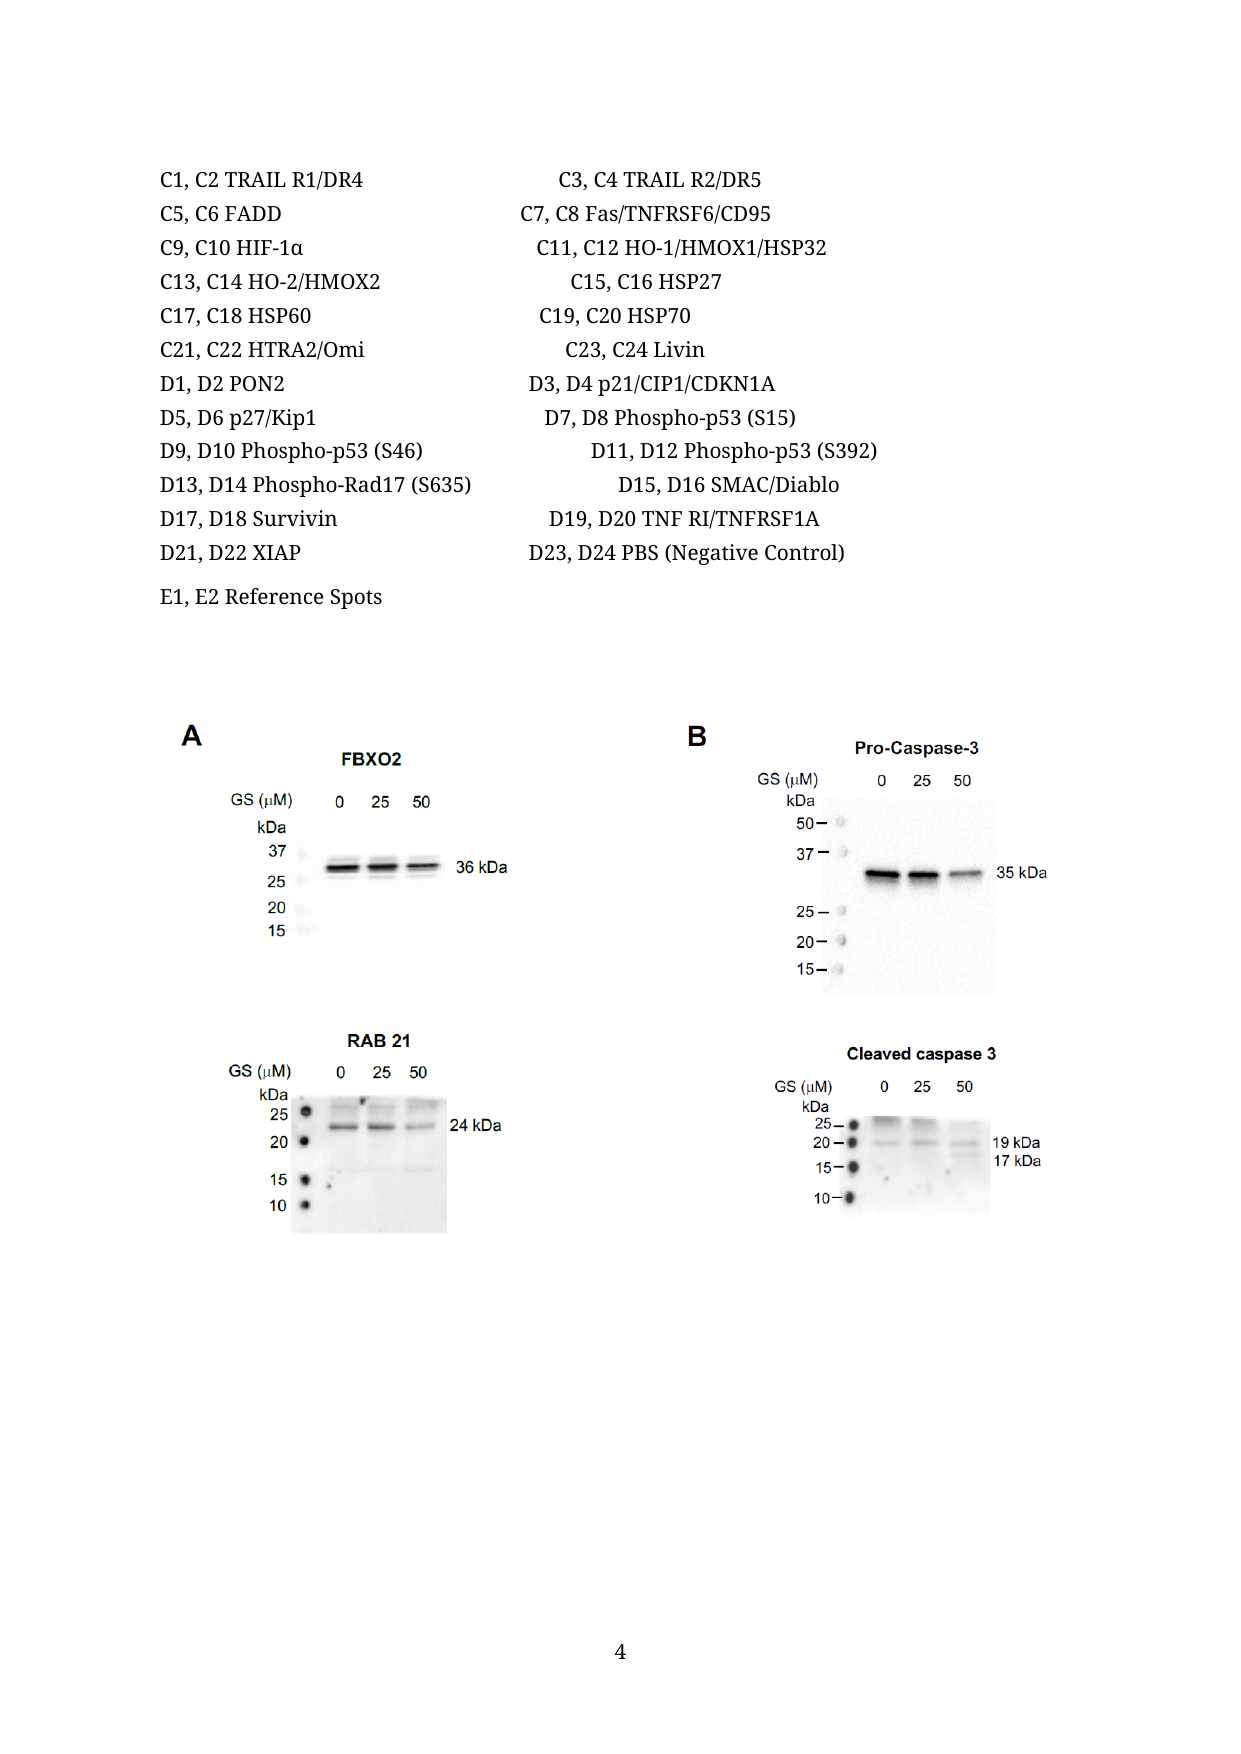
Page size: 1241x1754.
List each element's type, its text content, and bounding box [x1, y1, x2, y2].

text D1, D2 PON2 D3, D4 p21/CIP1/CDKN1A [159, 366, 1081, 400]
text C5, C6 FADD C7, C8 Fas/TNFRSF6/CD95 [159, 196, 1081, 230]
text D21, D22 XIAP D23, D24 PBS (Negative Control) [159, 536, 1081, 570]
text C21, C22 HTRA2/Omi C23, C24 Livin [159, 332, 1081, 366]
picture [170, 714, 1075, 1253]
text C17, C18 HSP60 C19, C20 HSP70 [159, 298, 1081, 332]
text C9, C10 HIF-1α C11, C12 HO-1/HMOX1/HSP32 [159, 230, 1081, 264]
text C13, C14 HO-2/HMOX2 C15, C16 HSP27 [159, 264, 1081, 298]
text D13, D14 Phospho-Rad17 (S635) D15, D16 SMAC/Diablo [159, 468, 1081, 502]
text C1, C2 TRAIL R1/DR4 C3, C4 TRAIL R2/DR5 [159, 162, 1081, 196]
text D9, D10 Phospho-p53 (S46) D11, D12 Phospho-p53 (S392) [159, 434, 1081, 468]
text D5, D6 p27/Kip1 D7, D8 Phospho-p53 (S15) [159, 400, 1081, 434]
text D17, D18 Survivin D19, D20 TNF RI/TNFRSF1A [159, 502, 1081, 536]
text E1, E2 Reference Spots [159, 582, 1036, 611]
table_header [160, 689, 1081, 1266]
